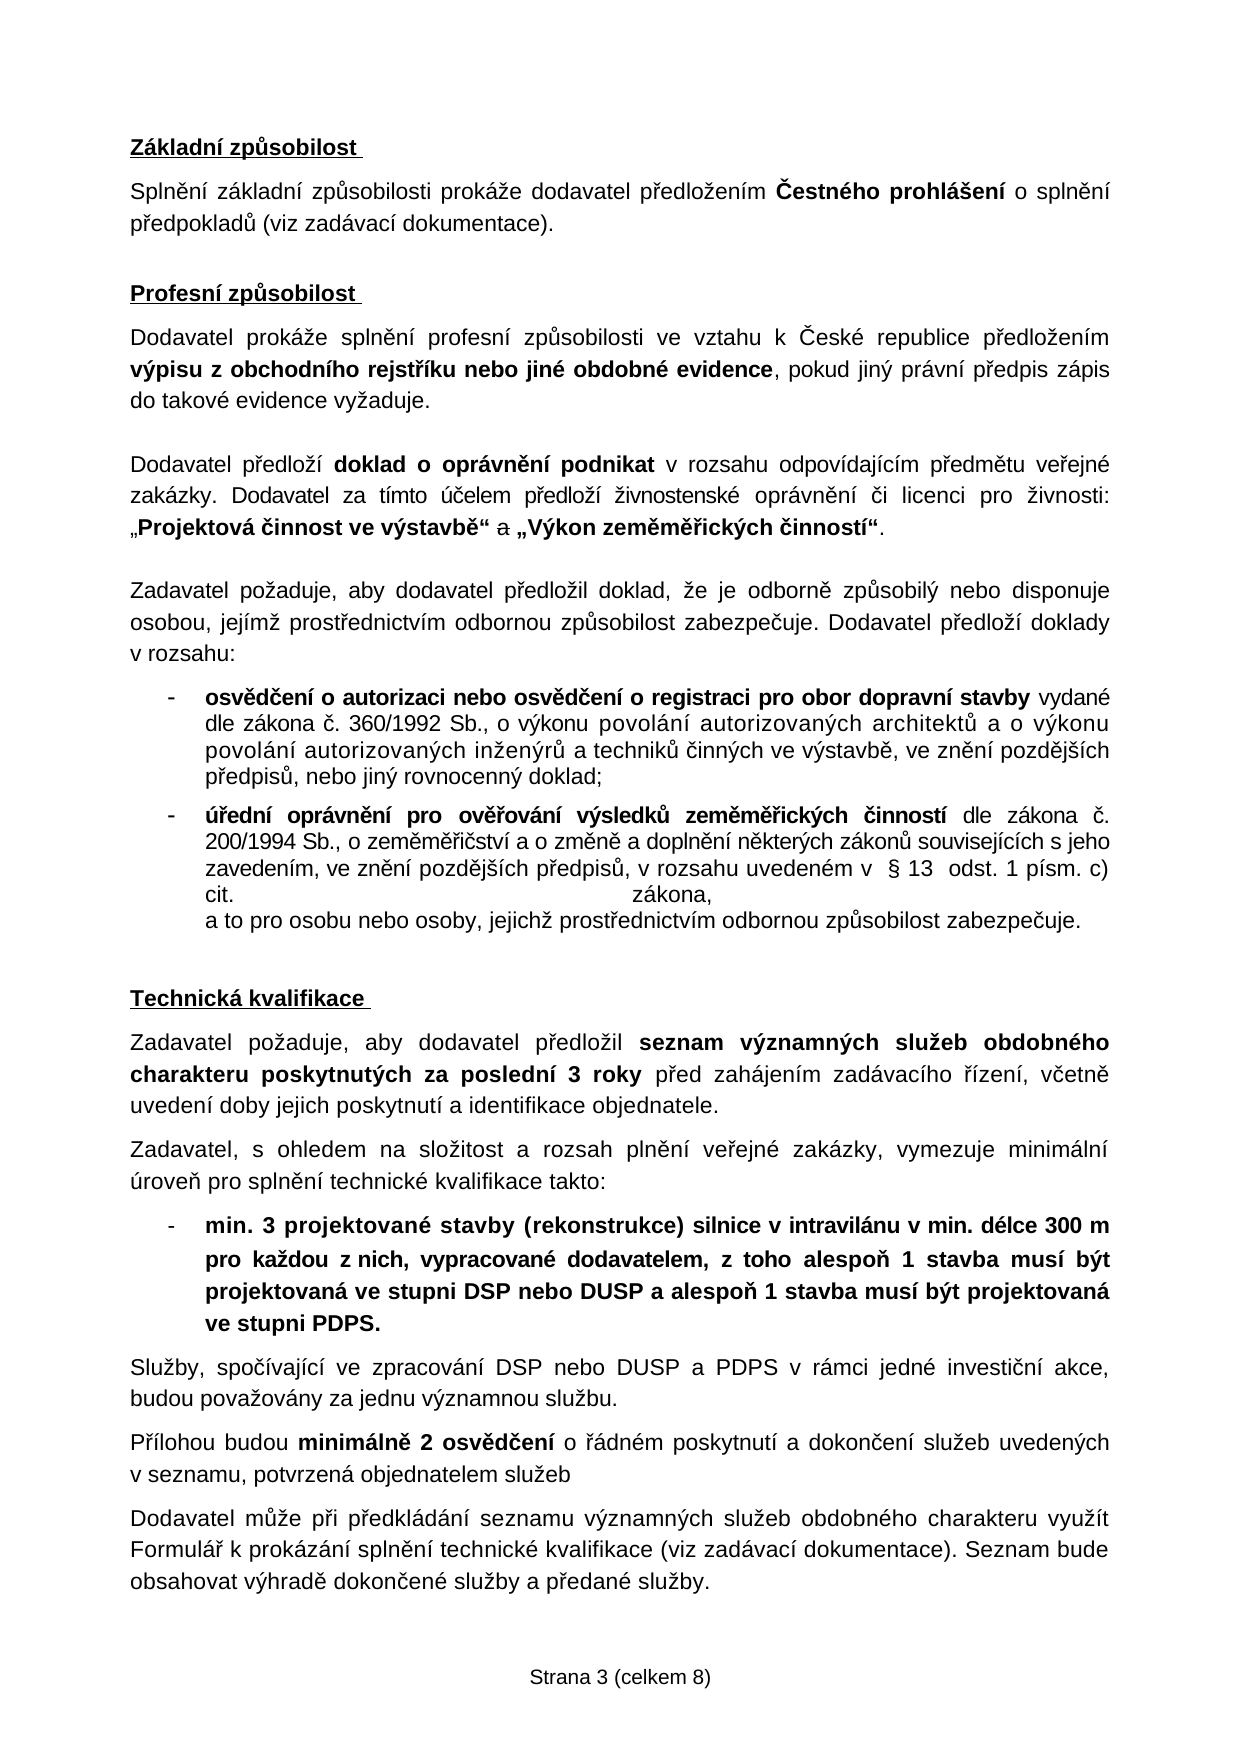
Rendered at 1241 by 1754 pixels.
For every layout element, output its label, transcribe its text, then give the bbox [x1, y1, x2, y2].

text Služby, spočívající ve zpracování DSP nebo DUSP a PDPS v rámci jedné investiční akce, budou považovány za jednu významnou službu. [130, 1354, 1110, 1412]
text Dodavatel prokáže splnění profesní způsobilosti ve vztahu k České republice předložením výpisu z obchodního rejstříku nebo jiné obdobné evidence, pokud jiný právní předpis zápis do takové evidence vyžaduje. [130, 324, 1110, 414]
list osvědčení o autorizaci nebo osvědčení o registraci pro obor dopravní stavby vydané dle zákona č. 360/1992 Sb., o výkonu povolání autorizovaných architektů a o výkonu povolání autorizovaných inženýrů a techniků činných ve výstavbě, ve znění pozdějších předpisů, nebo jiný rovnocenný doklad; [167, 684, 1110, 789]
text Dodavatel může při předkládání seznamu významných služeb obdobného charakteru využít Formulář k prokázání splnění technické kvalifikace (viz zadávací dokumentace). Seznam bude obsahovat výhradě dokončené služby a předané služby. [130, 1505, 1110, 1594]
text Splnění základní způsobilosti prokáže dodavatel předložením Čestného prohlášení o splnění předpokladů (viz zadávací dokumentace). [130, 178, 1110, 236]
text Přílohou budou minimálně 2 osvědčení o řádném poskytnutí a dokončení služeb uvedených v seznamu, potvrzená objednatelem služeb [130, 1429, 1110, 1487]
text Zadavatel, s ohledem na složitost a rozsah plnění veřejné zakázky, vymezuje minimální úroveň pro splnění technické kvalifikace takto: [130, 1136, 1110, 1194]
list min. 3 projektované stavby (rekonstrukce) silnice v intravilánu v min. délce 300 m pro každou z nich, vypracované dodavatelem, z toho alespoň 1 stavba musí být projektovaná ve stupni DSP nebo DUSP a alespoň 1 stavba musí být projektovaná ve stupni PDPS. [167, 1212, 1110, 1336]
list úřední oprávnění pro ověřování výsledků zeměměřických činností dle zákona č. 200/1994 Sb., o zeměměřičství a o změně a doplnění některých zákonů souvisejících s jeho zavedením, ve znění pozdějších předpisů, v rozsahu uvedeném v § 13 odst. 1 písm. c) cit. zákona, a to pro osobu nebo osoby, jejichž prostřednictvím odbornou způsobilost zabezpečuje. [167, 802, 1110, 934]
text Zadavatel požaduje, aby dodavatel předložil seznam významných služeb obdobného charakteru poskytnutých za poslední 3 roky před zahájením zadávacího řízení, včetně uvedení doby jejich poskytnutí a identifikace objednatele. [130, 1029, 1110, 1119]
list Technická kvalifikace [130, 985, 1110, 1011]
list Dodavatel předloží doklad o oprávnění podnikat v rozsahu odpovídajícím předmětu veřejné zakázky. Dodavatel za tímto účelem předloží živnostenské oprávnění či licenci pro živnosti: „Projektová činnost ve výstavbě“ a „Výkon zeměměřických činností“. [130, 451, 1110, 540]
list Zadavatel požaduje, aby dodavatel předložil doklad, že je odborně způsobilý nebo disponuje osobou, jejímž prostřednictvím odbornou způsobilost zabezpečuje. Dodavatel předloží doklady v rozsahu: [130, 577, 1110, 666]
list Základní způsobilost [130, 134, 1110, 161]
list Profesní způsobilost [130, 280, 1110, 307]
